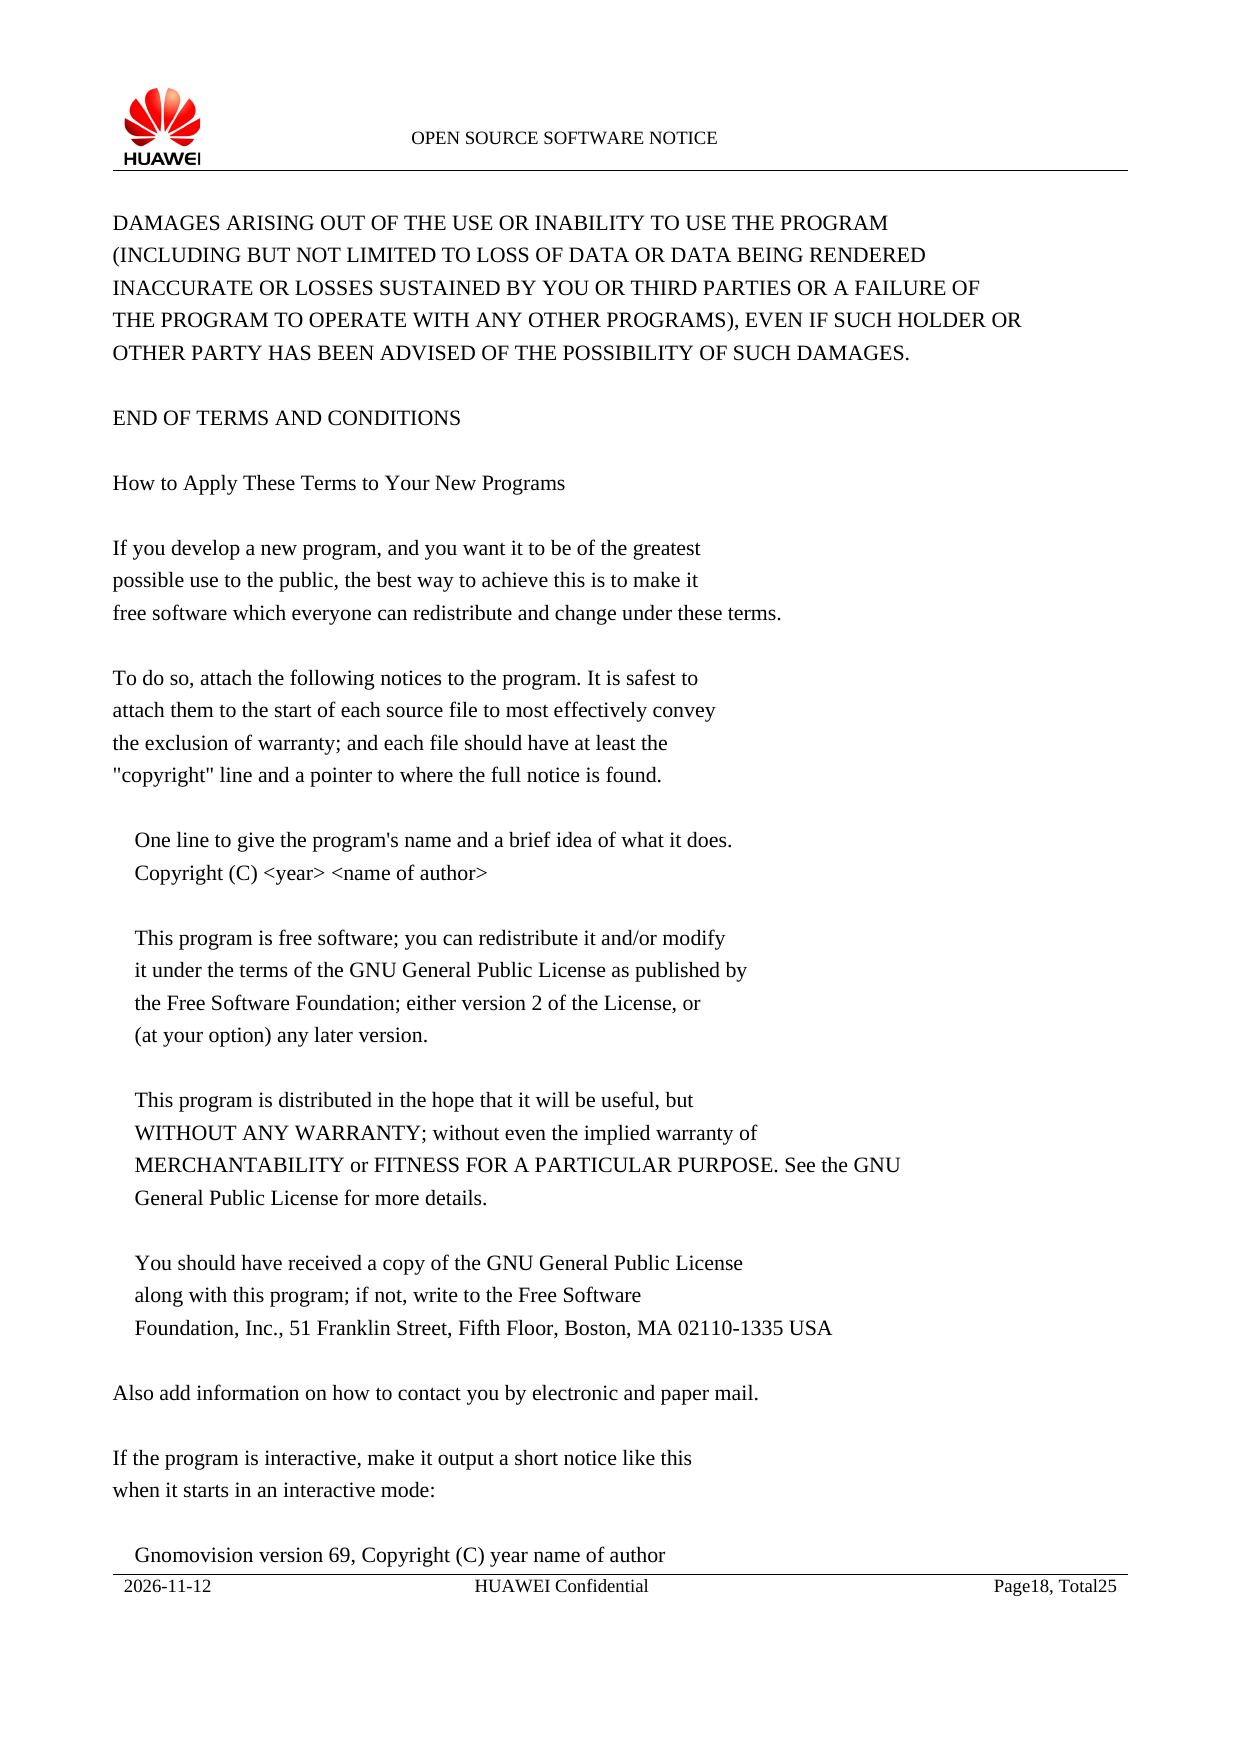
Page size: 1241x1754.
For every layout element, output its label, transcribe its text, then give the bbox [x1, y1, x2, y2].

picture [124, 88, 201, 165]
